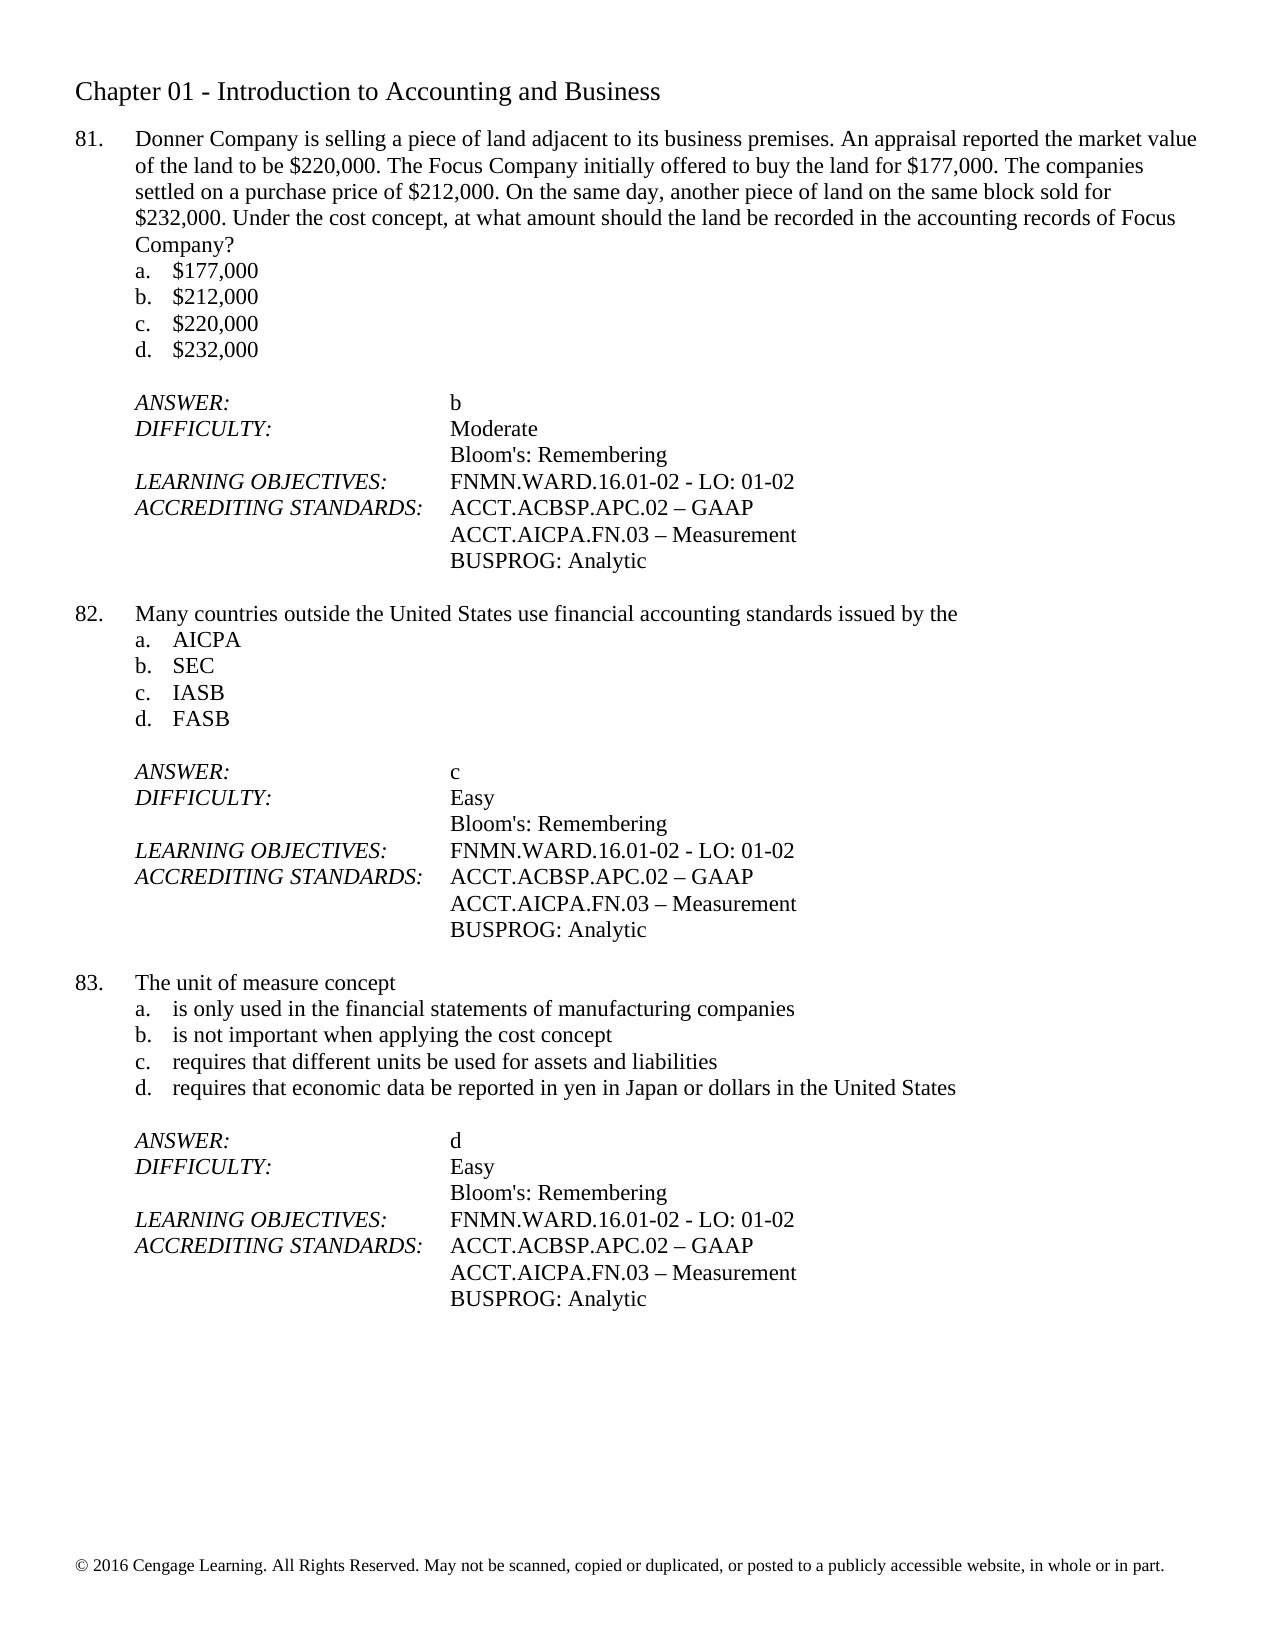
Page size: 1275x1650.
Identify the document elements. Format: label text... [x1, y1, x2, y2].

text ACCREDITING STANDARDS: ACCT.ACBSP.APC.02 – GAAP [135, 1232, 1200, 1258]
list Many countries outside the United States use financial accounting standards issued by the [75, 600, 1200, 626]
text DIFFICULTY: Moderate [135, 415, 1200, 442]
text LEARNING OBJECTIVES: FNMN.WARD.16.01-02 - LO: 01-02 [135, 468, 1200, 494]
text Bloom's: Remembering [135, 1179, 1200, 1206]
list $232,000 [135, 336, 1200, 362]
list is not important when applying the cost concept [135, 1021, 1200, 1048]
list $212,000 [135, 283, 1200, 310]
text ACCT.AICPA.FN.03 – Measurement [135, 1258, 1200, 1285]
text ACCT.AICPA.FN.03 – Measurement [135, 889, 1200, 916]
text ANSWER: b [135, 389, 1200, 415]
text ANSWER: d [135, 1127, 1200, 1153]
list $177,000 [135, 257, 1200, 283]
list IASB [135, 679, 1200, 705]
text BUSPROG: Analytic [135, 916, 1200, 942]
text LEARNING OBJECTIVES: FNMN.WARD.16.01-02 - LO: 01-02 [135, 837, 1200, 863]
list requires that economic data be reported in yen in Japan or dollars in the United States [135, 1074, 1200, 1100]
list $220,000 [135, 310, 1200, 336]
list is only used in the financial statements of manufacturing companies [135, 995, 1200, 1021]
list Donner Company is selling a piece of land adjacent to its business premises. An appraisal reported the market value of the land to be $220,000. The Focus Company initially offered to buy the land for $177,000. The companies settled on a purchase price of $212,000. On the same day, another piece of land on the same block sold for $232,000. Under the cost concept, at what amount should the land be recorded in the accounting records of Focus Company? [75, 125, 1200, 257]
list The unit of measure concept [75, 969, 1200, 995]
text ACCREDITING STANDARDS: ACCT.ACBSP.APC.02 – GAAP [135, 863, 1200, 889]
text ACCT.AICPA.FN.03 – Measurement [135, 521, 1200, 547]
text DIFFICULTY: Easy [135, 1153, 1200, 1179]
text BUSPROG: Analytic [135, 547, 1200, 573]
text DIFFICULTY: Easy [135, 784, 1200, 811]
list requires that different units be used for assets and liabilities [135, 1048, 1200, 1074]
list AICPA [135, 626, 1200, 652]
text Bloom's: Remembering [135, 811, 1200, 837]
text ANSWER: c [135, 758, 1200, 784]
list FASB [135, 705, 1200, 731]
list SEC [135, 652, 1200, 679]
text ACCREDITING STANDARDS: ACCT.ACBSP.APC.02 – GAAP [135, 494, 1200, 521]
text Bloom's: Remembering [135, 442, 1200, 468]
text BUSPROG: Analytic [135, 1285, 1200, 1311]
text LEARNING OBJECTIVES: FNMN.WARD.16.01-02 - LO: 01-02 [135, 1206, 1200, 1232]
